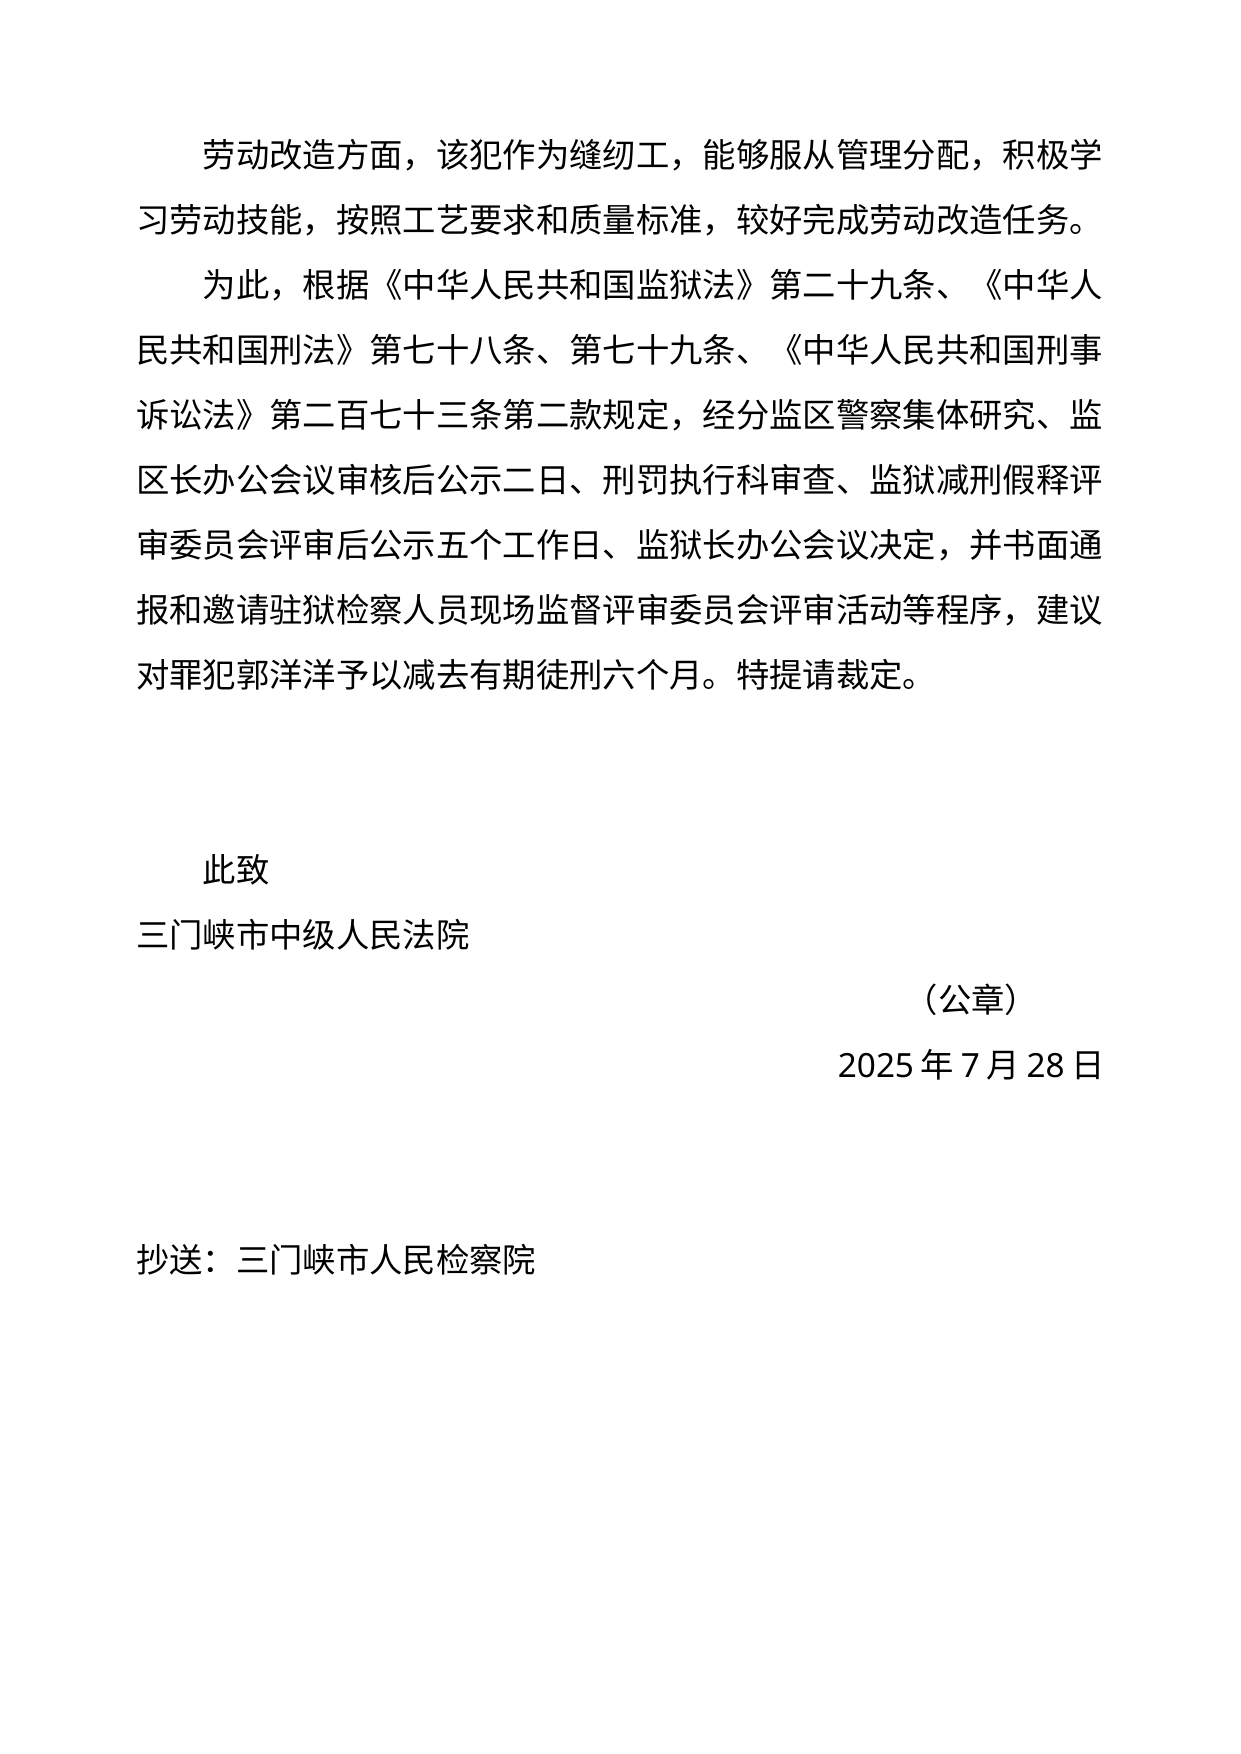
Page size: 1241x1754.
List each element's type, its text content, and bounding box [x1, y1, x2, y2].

text 此致 [136, 836, 1104, 901]
text 抄送：三门峡市人民检察院 [136, 1226, 1104, 1291]
text 劳动改造方面，该犯作为缝纫工，能够服从管理分配，积极学习劳动技能，按照工艺要求和质量标准，较好完成劳动改造任务。 [136, 121, 1104, 251]
text 三门峡市中级人民法院 [136, 901, 1104, 966]
text 2025年7月28日 [136, 1031, 1104, 1096]
text 为此，根据《中华人民共和国监狱法》第二十九条、《中华人民共和国刑法》第七十八条、第七十九条、《中华人民共和国刑事诉讼法》第二百七十三条第二款规定，经分监区警察集体研究、监区长办公会议审核后公示二日、刑罚执行科审查、监狱减刑假释评审委员会评审后公示五个工作日、监狱长办公会议决定，并书面通报和邀请驻狱检察人员现场监督评审委员会评审活动等程序，建议对罪犯郭洋洋予以减去有期徒刑六个月。特提请裁定。 [136, 251, 1104, 706]
text （公章） [136, 966, 1038, 1031]
